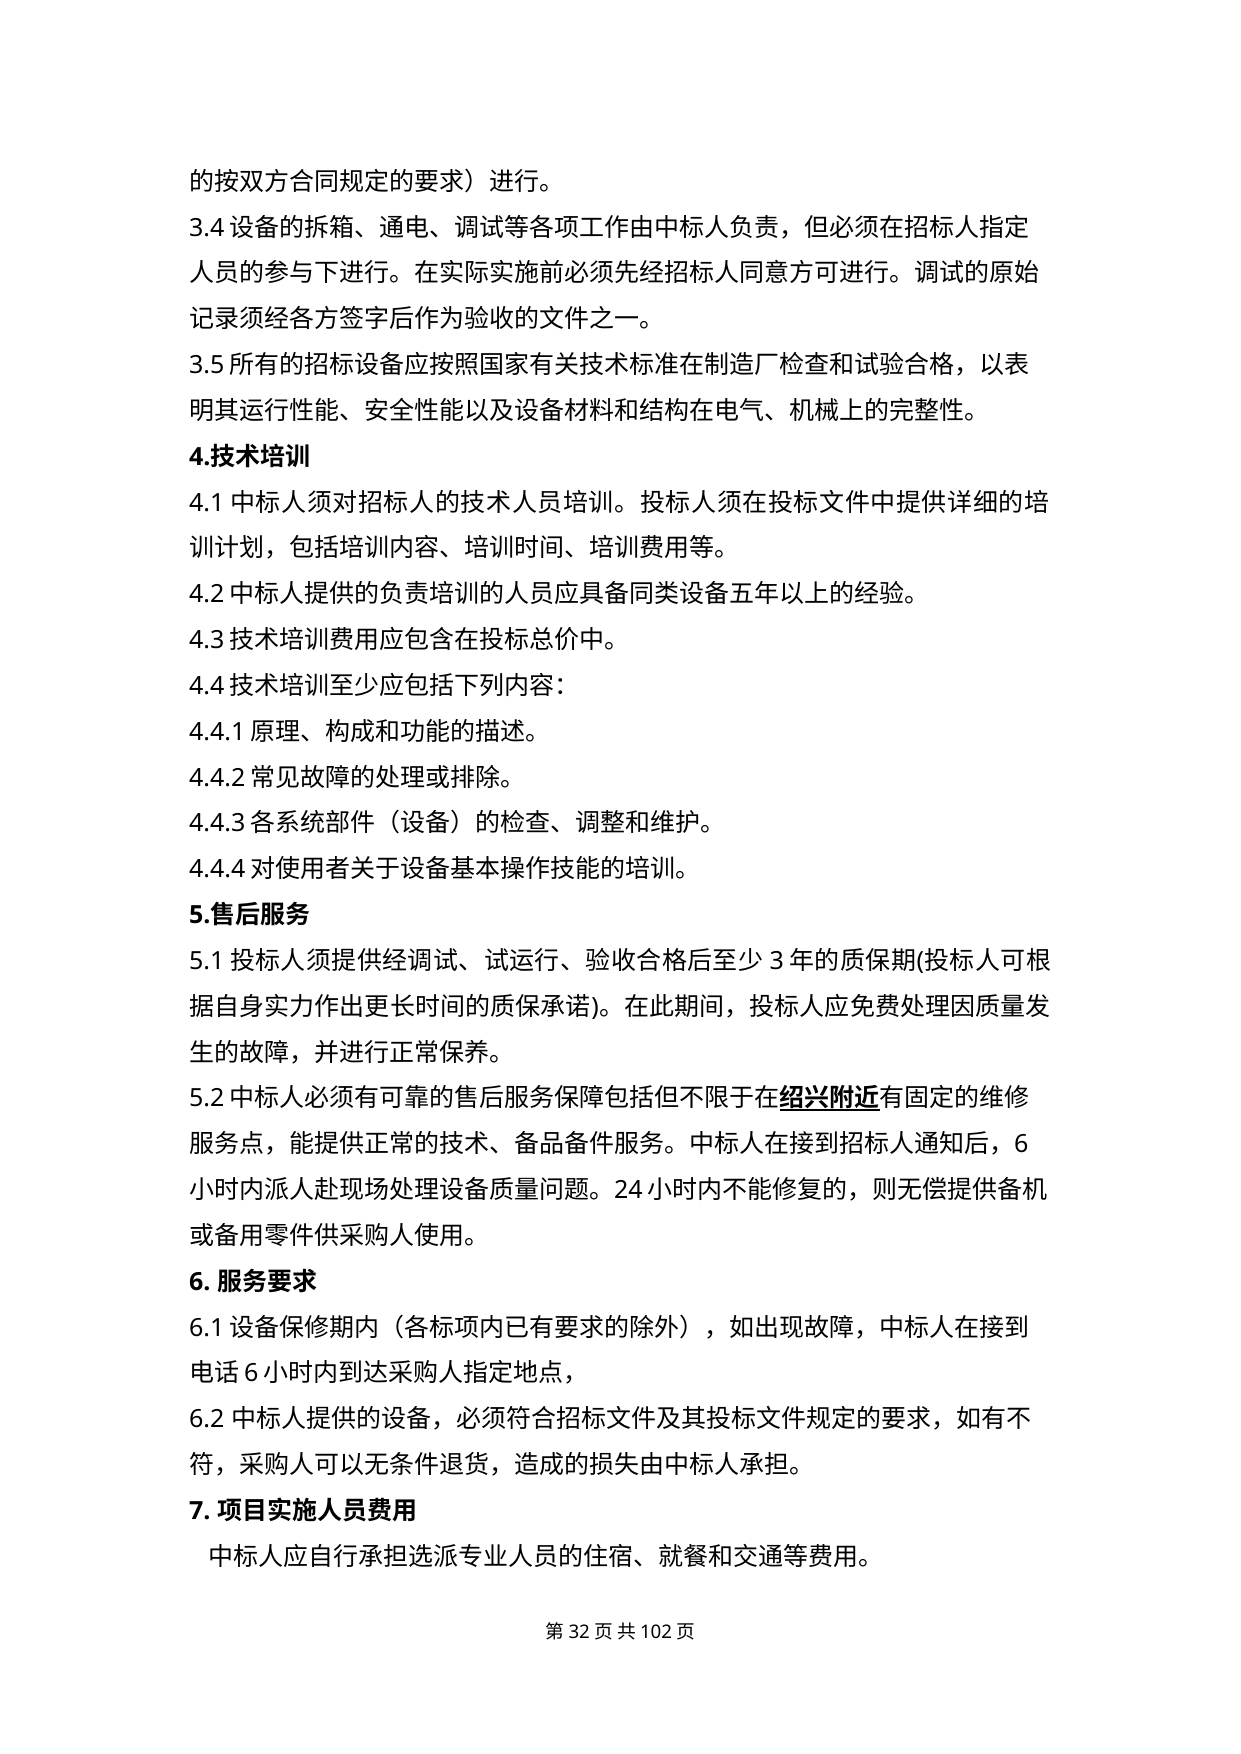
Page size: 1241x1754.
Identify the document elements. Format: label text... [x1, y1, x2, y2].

list 5.售后服务 [189, 887, 1051, 933]
list 4.4.3各系统部件（设备）的检查、调整和维护。 [189, 795, 1051, 841]
list 4.4.4对使用者关于设备基本操作技能的培训。 [189, 841, 1051, 887]
text 3.4设备的拆箱、通电、调试等各项工作由中标人负责，但必须在招标人指定人员的参与下进行。在实际实施前必须先经招标人同意方可进行。调试的原始记录须经各方签字后作为验收的文件之一。 [189, 199, 1051, 337]
text 4.4技术培训至少应包括下列内容： [189, 658, 1051, 703]
list 4.4.2常见故障的处理或排除。 [189, 749, 1051, 795]
text 4.技术培训 [189, 428, 1051, 474]
list 4.4.1原理、构成和功能的描述。 [189, 703, 1051, 749]
text 5.2中标人必须有可靠的售后服务保障包括但不限于在绍兴附近有固定的维修服务点，能提供正常的技术、备品备件服务。中标人在接到招标人通知后，6小时内派人赴现场处理设备质量问题。24小时内不能修复的，则无偿提供备机或备用零件供采购人使用。 [189, 1070, 1051, 1253]
text 中标人应自行承担选派专业人员的住宿、就餐和交通等费用。 [189, 1528, 1051, 1574]
text 6.2 中标人提供的设备，必须符合招标文件及其投标文件规定的要求，如有不符，采购人可以无条件退货，造成的损失由中标人承担。 [189, 1391, 1051, 1483]
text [189, 153, 1051, 199]
text 7. 项目实施人员费用 [189, 1483, 1051, 1528]
text 3.5所有的招标设备应按照国家有关技术标准在制造厂检查和试验合格，以表明其运行性能、安全性能以及设备材料和结构在电气、机械上的完整性。 [189, 337, 1051, 428]
text 6. 服务要求 [189, 1253, 1051, 1299]
text 4.2中标人提供的负责培训的人员应具备同类设备五年以上的经验。 [189, 566, 1051, 612]
text 6.1设备保修期内（各标项内已有要求的除外），如出现故障，中标人在接到电话6小时内到达采购人指定地点， [189, 1299, 1051, 1391]
text 5.1投标人须提供经调试、试运行、验收合格后至少3年的质保期(投标人可根据自身实力作出更长时间的质保承诺)。在此期间，投标人应免费处理因质量发生的故障，并进行正常保养。 [189, 933, 1051, 1070]
text 4.1中标人须对招标人的技术人员培训。投标人须在投标文件中提供详细的培训计划，包括培训内容、培训时间、培训费用等。 [189, 474, 1051, 566]
text 4.3技术培训费用应包含在投标总价中。 [189, 612, 1051, 658]
